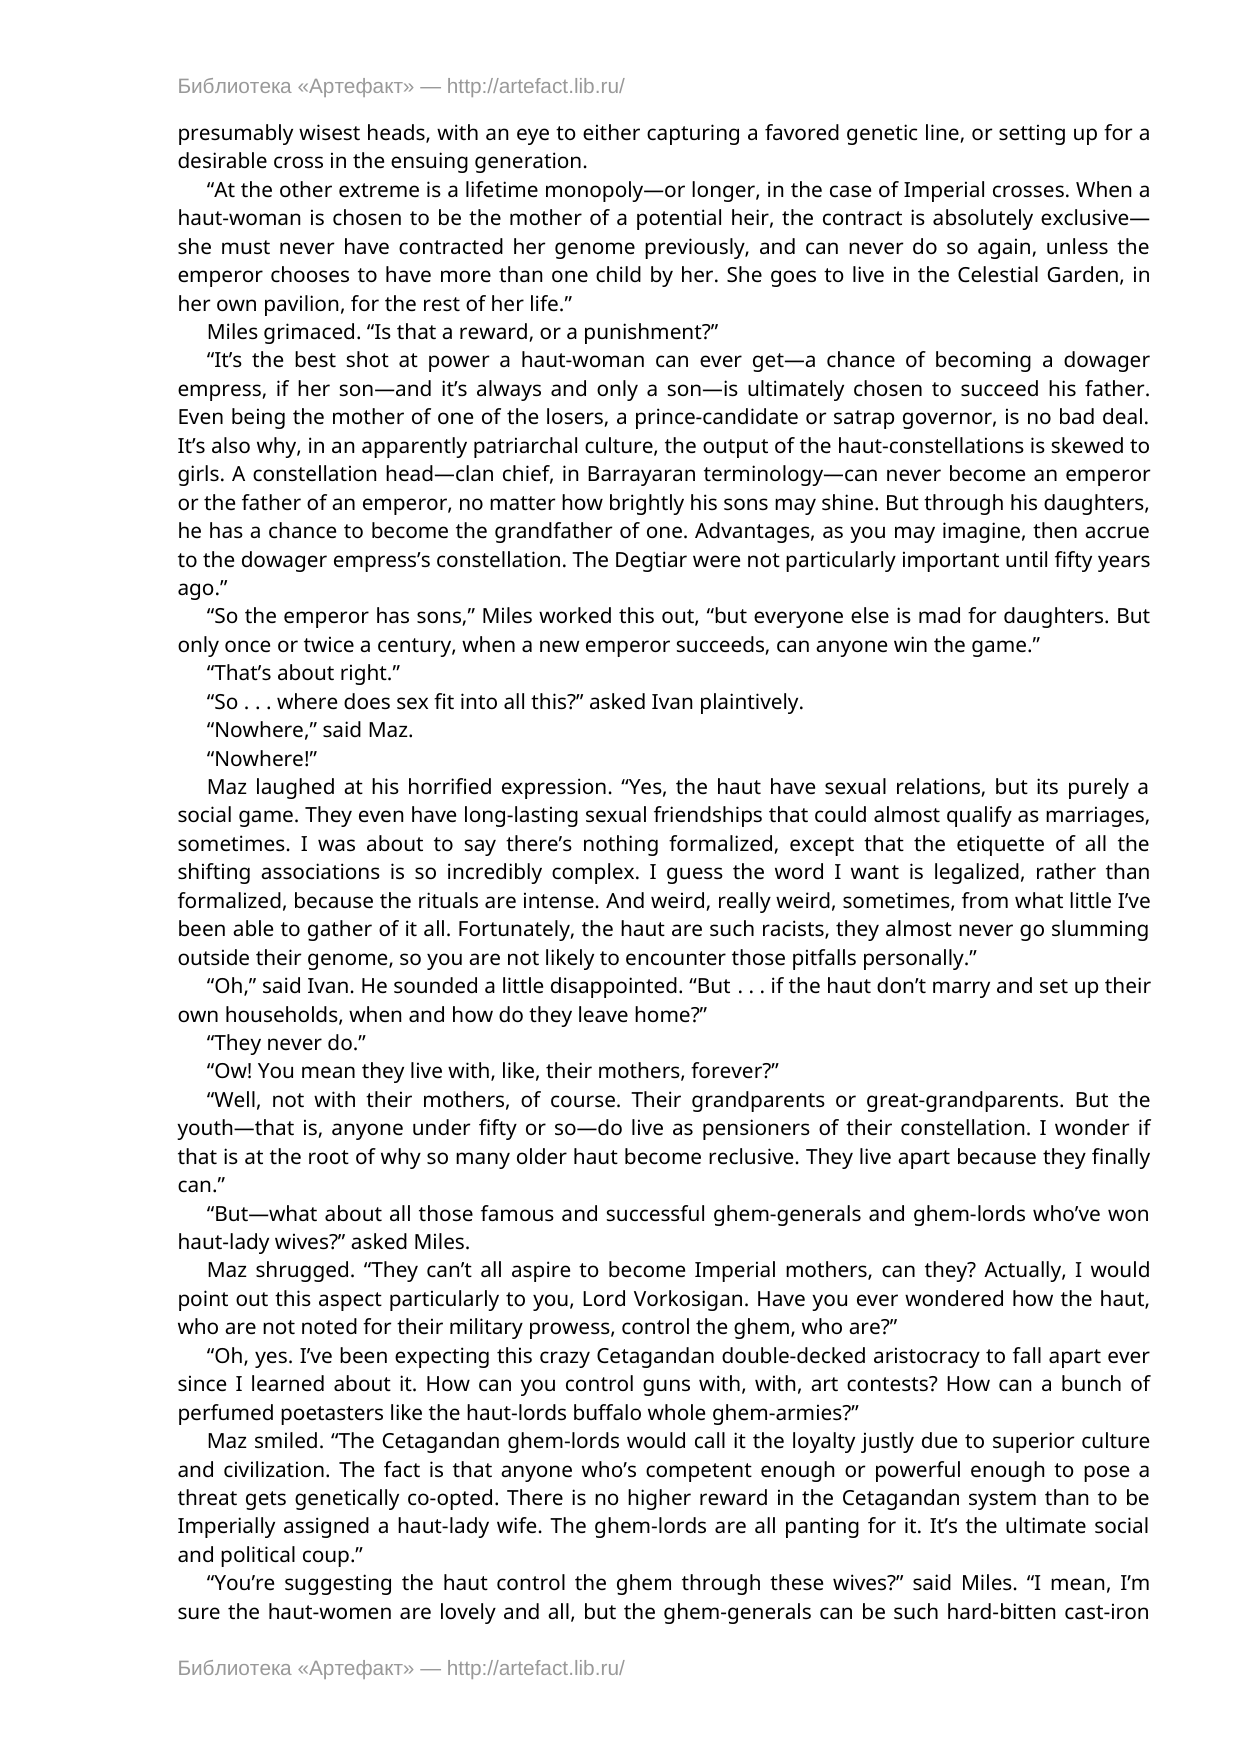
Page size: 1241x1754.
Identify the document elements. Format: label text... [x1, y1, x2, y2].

text Maz shrugged. “They can’t all aspire to become Imperial mothers, can they? Actually, I would point out this aspect particularly to you, Lord Vorkosigan. Have you ever wondered how the haut, who are not noted for their military prowess, control the ghem, who are?” [177, 1256, 1152, 1341]
text “Well, not with their mothers, of course. Their grandparents or great-grandparents. But the youth—that is, anyone under fifty or so—do live as pensioners of their constellation. I wonder if that is at the root of why so many older haut become reclusive. They live apart because they finally can.” [177, 1085, 1152, 1199]
text “Nowhere,” said Maz. [177, 715, 1152, 744]
text “It’s the best shot at power a haut-woman can ever get—a chance of becoming a dowager empress, if her son—and it’s always and only a son—is ultimately chosen to succeed his father. Even being the mother of one of the losers, a prince-candidate or satrap governor, is no bad deal. It’s also why, in an apparently patriarchal culture, the output of the haut-constellations is skewed to girls. A constellation head—clan chief, in Barrayaran terminology—can never become an emperor or the father of an emperor, no matter how brightly his sons may shine. But through his daughters, he has a chance to become the grandfather of one. Advantages, as you may imagine, then accrue to the dowager empress’s constellation. The Degtiar were not particularly important until fifty years ago.” [177, 346, 1152, 602]
text Maz smiled. “The Cetagandan ghem-lords would call it the loyalty justly due to superior culture and civilization. The fact is that anyone who’s competent enough or powerful enough to pose a threat gets genetically co-opted. There is no higher reward in the Cetagandan system than to be Imperially assigned a haut-lady wife. The ghem-lords are all panting for it. It’s the ultimate social and political coup.” [177, 1426, 1152, 1568]
text Maz laughed at his horrified expression. “Yes, the haut have sexual relations, but its purely a social game. They even have long-lasting sexual friendships that could almost qualify as marriages, sometimes. I was about to say there’s nothing formalized, except that the etiquette of all the shifting associations is so incredibly complex. I guess the word I want is legalized, rather than formalized, because the rituals are intense. And weird, really weird, sometimes, from what little I’ve been able to gather of it all. Fortunately, the haut are such racists, they almost never go slumming outside their genome, so you are not likely to encounter those pitfalls personally.” [177, 772, 1152, 971]
text “Oh,” said Ivan. He sounded a little disappointed. “But . . . if the haut don’t marry and set up their own households, when and how do they leave home?” [177, 971, 1152, 1028]
text “But—what about all those famous and successful ghem-generals and ghem-lords who’ve won haut-lady wives?” asked Miles. [177, 1199, 1152, 1256]
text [177, 1568, 1152, 1625]
text “Nowhere!” [177, 744, 1152, 772]
text “They never do.” [177, 1028, 1152, 1057]
text “Oh, yes. I’ve been expecting this crazy Cetagandan double-decked aristocracy to fall apart ever since I learned about it. How can you control guns with, with, art contests? How can a bunch of perfumed poetasters like the haut-lords buffalo whole ghem-armies?” [177, 1341, 1152, 1426]
text “That’s about right.” [177, 658, 1152, 687]
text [177, 118, 1152, 175]
text “Ow! You mean they live with, like, their mothers, forever?” [177, 1057, 1152, 1085]
text Miles grimaced. “Is that a reward, or a punishment?” [177, 317, 1152, 346]
text “So . . . where does sex fit into all this?” asked Ivan plaintively. [177, 687, 1152, 715]
text “So the emperor has sons,” Miles worked this out, “but everyone else is mad for daughters. But only once or twice a century, when a new emperor succeeds, can anyone win the game.” [177, 602, 1152, 658]
text “At the other extreme is a lifetime monopoly—or longer, in the case of Imperial crosses. When a haut-woman is chosen to be the mother of a potential heir, the contract is absolutely exclusive— she must never have contracted her genome previously, and can never do so again, unless the emperor chooses to have more than one child by her. She goes to live in the Celestial Garden, in her own pavilion, for the rest of her life.” [177, 175, 1152, 317]
